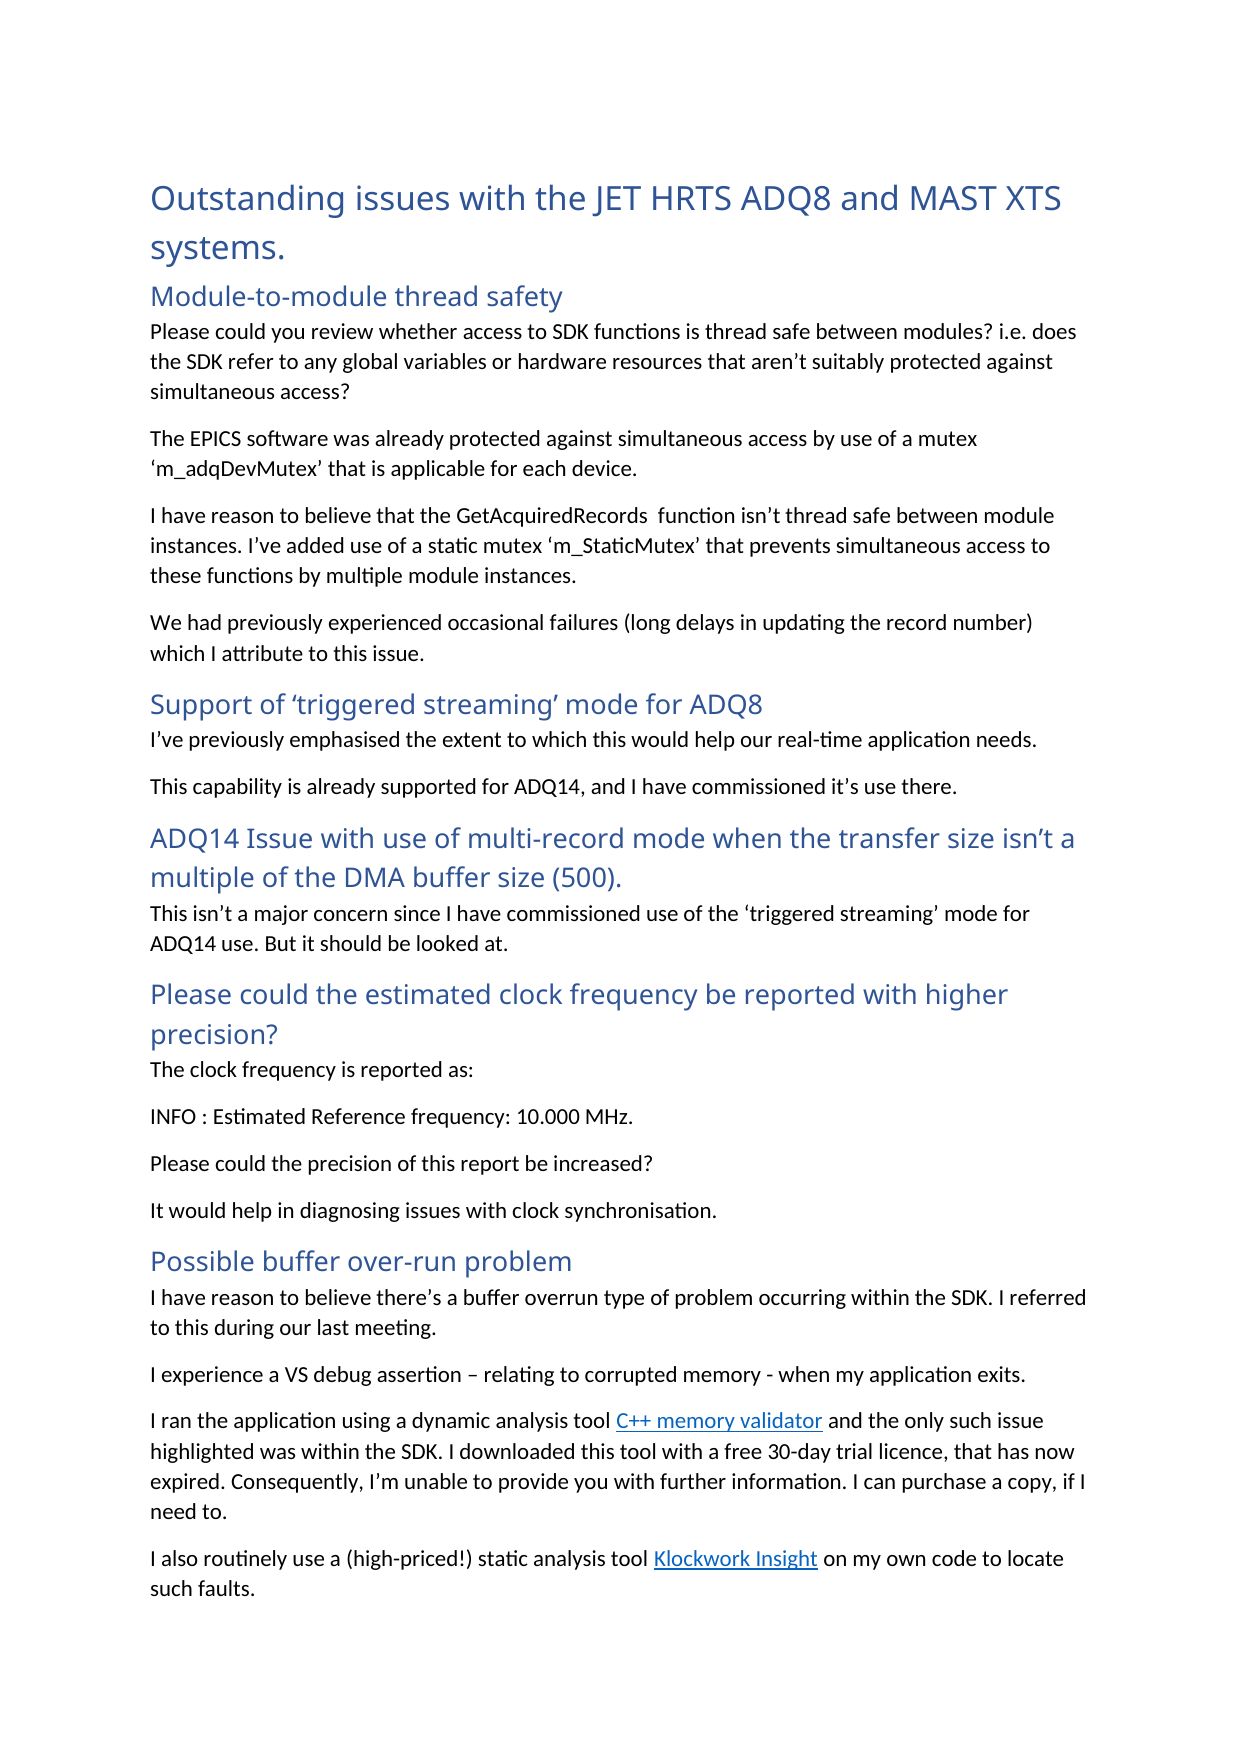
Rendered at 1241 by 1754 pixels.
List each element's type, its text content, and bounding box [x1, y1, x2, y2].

text We had previously experienced occasional failures (long delays in updating the record number) which I attribute to this issue. [150, 608, 1090, 667]
subtitle Module-to-module thread safety [150, 277, 1090, 314]
text INFO : Estimated Reference frequency: 10.000 MHz. [150, 1102, 1090, 1130]
text This capability is already supported for ADQ14, and I have commissioned it’s use there. [150, 772, 1090, 800]
subtitle Outstanding issues with the JET HRTS ADQ8 and MAST XTS systems. [150, 175, 1090, 269]
text The EPICS software was already protected against simultaneous access by use of a mutex ‘m_adqDevMutex’ that is applicable for each device. [150, 424, 1090, 482]
subtitle ADQ14 Issue with use of multi-record mode when the transfer size isn’t a multiple of the DMA buffer size (500). [150, 819, 1090, 896]
subtitle Please could the estimated clock frequency be reported with higher precision? [150, 976, 1090, 1052]
text I have reason to believe that the GetAcquiredRecords function isn’t thread safe between module instances. I’ve added use of a static mutex ‘m_StaticMutex’ that prevents simultaneous access to these functions by multiple module instances. [150, 501, 1090, 590]
text Please could the precision of this report be increased? [150, 1149, 1090, 1177]
text I’ve previously emphasised the extent to which this would help our real-time application needs. [150, 725, 1090, 753]
text I also routinely use a (high-priced!) static analysis tool Klockwork Insight on my own code to locate such faults. [150, 1544, 1090, 1602]
text The clock frequency is reported as: [150, 1055, 1090, 1083]
text Please could you review whether access to SDK functions is thread safe between modules? i.e. does the SDK refer to any global variables or hardware resources that aren’t suitably protected against simultaneous access? [150, 317, 1090, 405]
text I ran the application using a dynamic analysis tool C++ memory validator and the only such issue highlighted was within the SDK. I downloaded this tool with a free 30-day trial licence, that has now expired. Consequently, I’m unable to provide you with further information. I can purchase a copy, if I need to. [150, 1407, 1090, 1525]
text This isn’t a major concern since I have commissioned use of the ‘triggered streaming’ mode for ADQ14 use. But it should be looked at. [150, 899, 1090, 957]
text I have reason to believe there’s a buffer overrun type of problem occurring within the SDK. I referred to this during our last meeting. [150, 1283, 1090, 1341]
text I experience a VS debug assertion – relating to corrupted memory - when my application exits. [150, 1360, 1090, 1388]
subtitle Possible buffer over-run problem [150, 1243, 1090, 1280]
text It would help in diagnosing issues with clock synchronisation. [150, 1196, 1090, 1224]
subtitle Support of ‘triggered streaming’ mode for ADQ8 [150, 686, 1090, 722]
